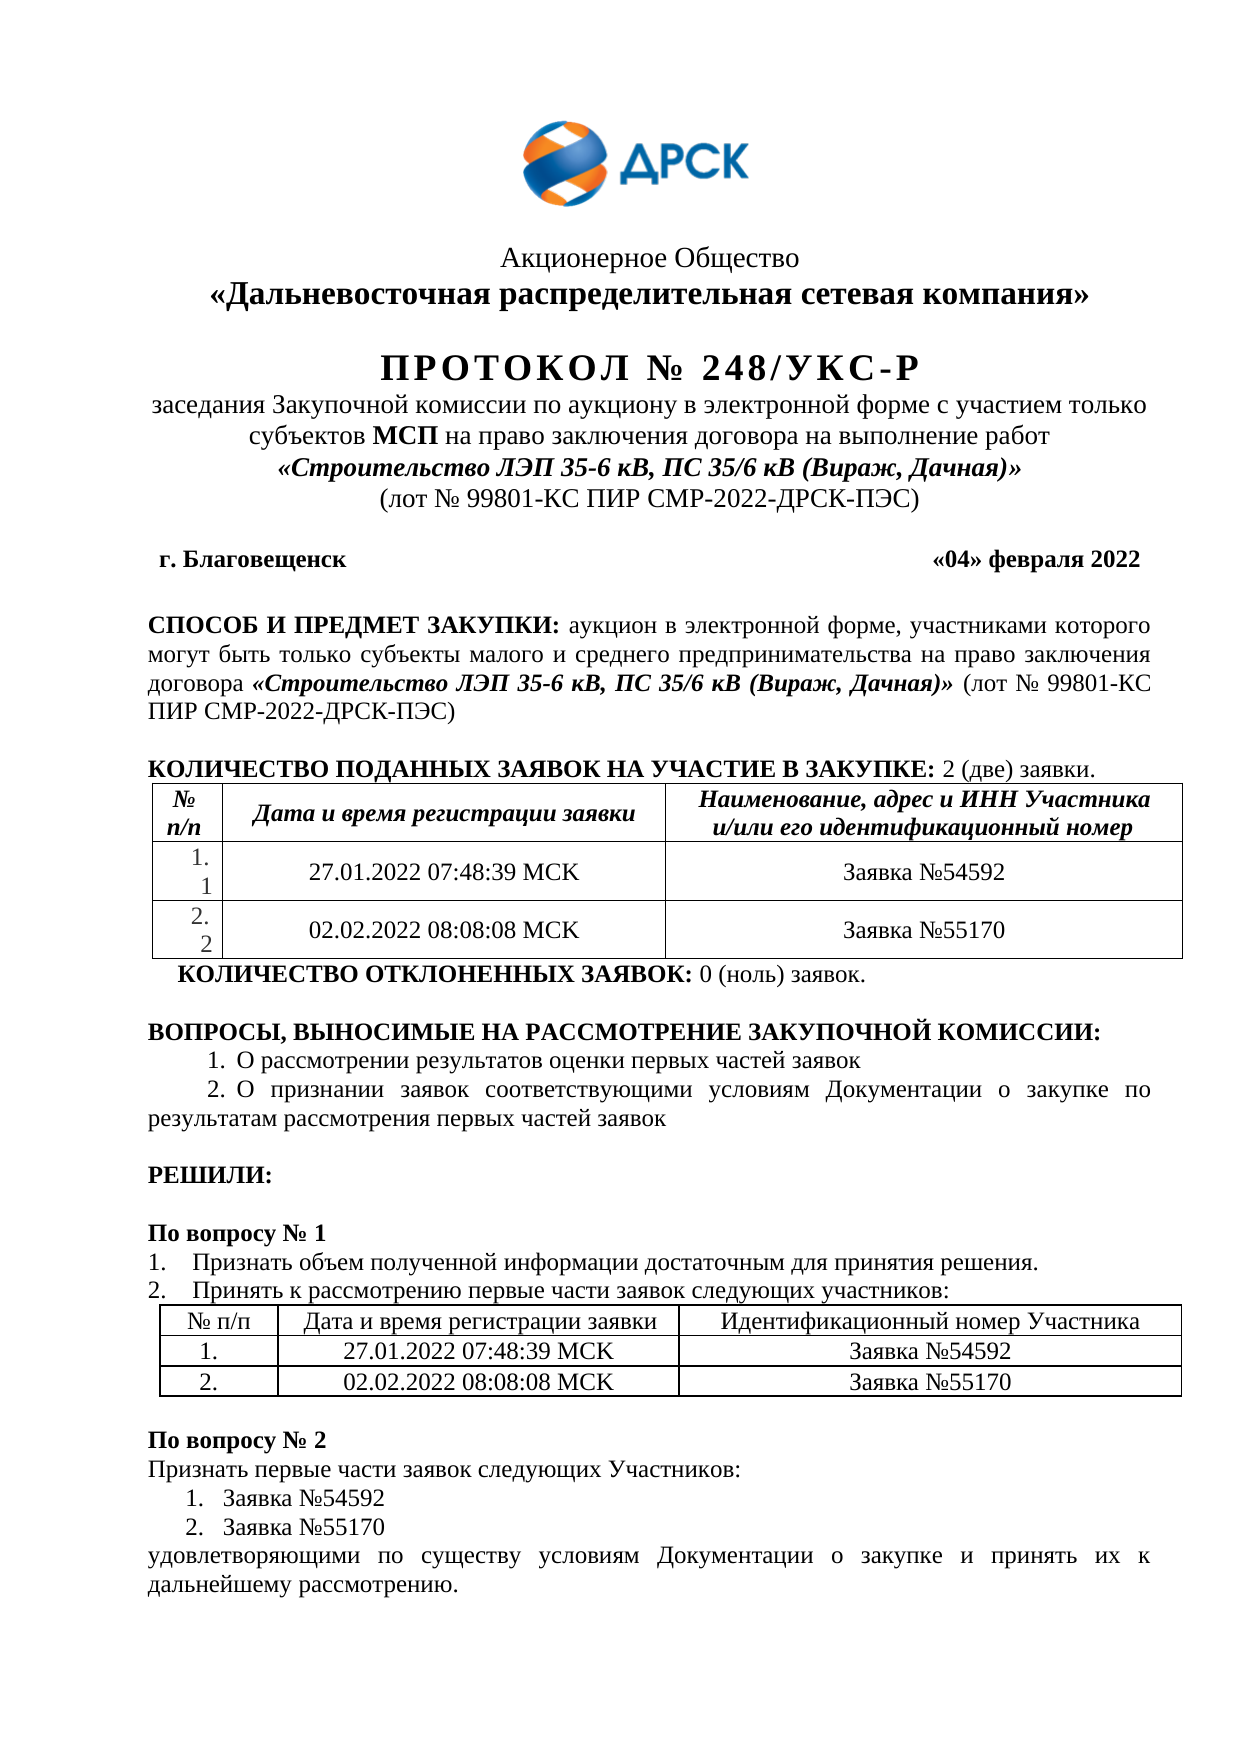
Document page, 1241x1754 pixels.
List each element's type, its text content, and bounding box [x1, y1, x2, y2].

table_header «04» февраля 2022 [652, 544, 1152, 573]
table_cell Заявка №54592 [680, 1336, 1181, 1365]
list «Строительство ЛЭП 35-6 кВ, ПС 35/6 кВ (Вираж, Дачная)» [148, 451, 1152, 482]
list Принять к рассмотрению первые части заявок следующих участников: [148, 1276, 1152, 1304]
table_cell Заявка №54592 [666, 842, 1182, 900]
text КОЛИЧЕСТВО ПОДАННЫХ ЗАЯВОК НА УЧАСТИЕ В ЗАКУПКЕ: 2 (две) заявки. [148, 754, 1152, 783]
table_header Наименование, адрес и ИНН Участника и/или его идентификационный номер [666, 784, 1182, 841]
list (лот № 99801-КС ПИР СМР-2022-ДРСК-ПЭС) [148, 482, 1152, 513]
table_cell Заявка №55170 [680, 1367, 1181, 1395]
text Акционерное Общество [148, 240, 1152, 273]
list О признании заявок соответствующими условиям Документации о закупке по результатам рассмотрения первых частей заявок [148, 1074, 1152, 1132]
text удовлетворяющими по существу условиям Документации о закупке и принять их к дальнейшему рассмотрению. [148, 1541, 1152, 1598]
table_header № п/п [161, 1306, 277, 1335]
table_cell 27.01.2022 07:48:39 MCK [223, 842, 665, 900]
table_cell 02.02.2022 08:08:08 MCK [223, 901, 665, 958]
list РЕШИЛИ: [148, 1161, 1152, 1189]
table_cell [161, 1336, 277, 1365]
list О рассмотрении результатов оценки первых частей заявок [148, 1046, 1152, 1074]
list Заявка №54592 [185, 1483, 1152, 1512]
picture [519, 118, 766, 207]
table_cell [161, 1367, 277, 1395]
table_header Дата и время регистрации заявки [279, 1306, 678, 1335]
list Признать объем полученной информации достаточным для принятия решения. [148, 1247, 1152, 1276]
table_cell Заявка №55170 [666, 901, 1182, 958]
text «Дальневосточная распределительная сетевая компания» [148, 273, 1152, 312]
text КОЛИЧЕСТВО ОТКЛОНЕННЫХ ЗАЯВОК: 0 (ноль) заявок. [177, 959, 1137, 988]
text По вопросу № 2 [148, 1426, 1152, 1454]
table_header № п/п [153, 784, 222, 841]
text ПРОТОКОЛ № 248/УКС-Р [148, 345, 1152, 388]
table_cell 2 [153, 901, 222, 958]
table_header Дата и время регистрации заявки [223, 784, 665, 841]
table_cell 1 [153, 842, 222, 900]
table_cell 02.02.2022 08:08:08 MCK [279, 1367, 678, 1395]
table_header Идентификационный номер Участника [680, 1306, 1181, 1335]
text По вопросу № 1 [148, 1218, 1152, 1247]
list СПОСОБ И ПРЕДМЕТ ЗАКУПКИ: аукцион в электронной форме, участниками которого могут быть только субъекты малого и среднего предпринимательства на право заключения договора «Строительство ЛЭП 35-6 кВ, ПС 35/6 кВ (Вираж, Дачная)» (лот № 99801-КС ПИР СМР-2022-ДРСК-ПЭС) [148, 610, 1152, 725]
table_header г. Благовещенск [148, 544, 652, 573]
table_cell 27.01.2022 07:48:39 MCK [279, 1336, 678, 1365]
text ВОПРОСЫ, ВЫНОСИМЫЕ НА РАССМОТРЕНИЕ ЗАКУПОЧНОЙ КОМИССИИ: [148, 1017, 1152, 1046]
list заседания Закупочной комиссии по аукциону в электронной форме с участием только субъектов МСП на право заключения договора на выполнение работ [148, 388, 1152, 451]
list Заявка №55170 [185, 1512, 1152, 1541]
text Признать первые части заявок следующих Участников: [148, 1454, 1152, 1483]
